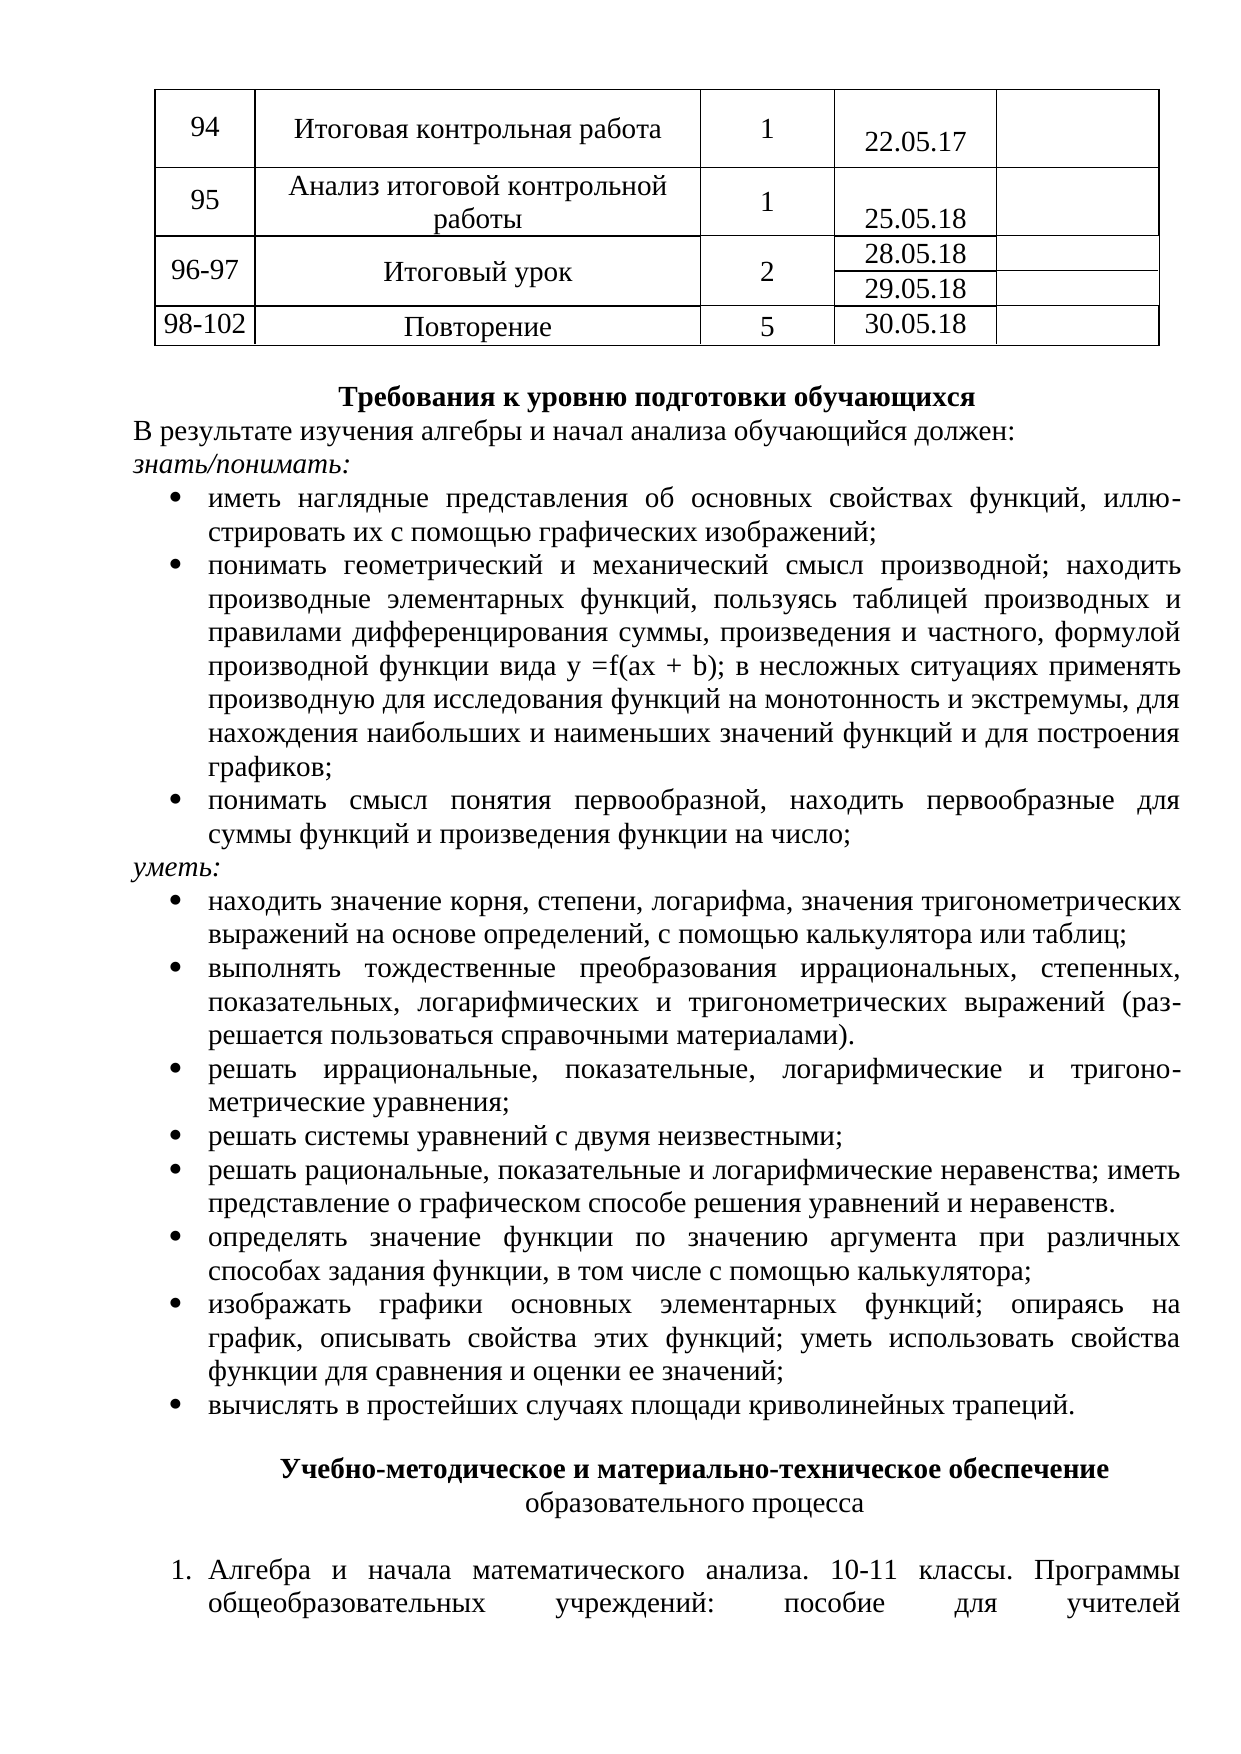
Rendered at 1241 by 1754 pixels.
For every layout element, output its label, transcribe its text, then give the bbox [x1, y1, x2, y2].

table_cell 2 [701, 236, 834, 305]
table_cell [997, 168, 1158, 235]
table_cell [997, 270, 1159, 305]
table_cell 96-97 [156, 237, 254, 305]
list решать иррациональные, показательные, логарифмические и тригонометрические уравнения; [170, 1051, 1181, 1118]
list Учебно-методическое и материально-техническое обеспечение [208, 1451, 1181, 1485]
list изображать графики основных элементарных функций; опираясь на график, описывать свойства этих функций; уметь использовать свойства функции для сравнения и оценки ее значений; [170, 1286, 1181, 1387]
table_cell 95 [156, 168, 254, 235]
list образовательного процесса [208, 1485, 1181, 1518]
list решать системы уравнений с двумя неизвестными; [170, 1118, 1181, 1152]
table_cell 1 [701, 168, 834, 235]
table_cell Анализ итоговой контрольной работы [256, 168, 700, 235]
list вычислять в простейших случаях площади криволинейных трапеций. [170, 1387, 1181, 1421]
text В результате изучения алгебры и начал анализа обучающийся должен: [133, 413, 1181, 447]
table_cell 94 [156, 90, 254, 167]
list понимать геометрический и механический смысл производной; находить производные элементарных функций, пользуясь таблицей производных и правилами дифференцирования суммы, произведения и частного, формулой производной функции вида у =f(ах + b); в несложных ситуациях применять производную для исследования функций на монотонность и экстремумы, для нахождения наибольших и наименьших значений функций и для построения графиков; [170, 547, 1181, 782]
table_cell [997, 306, 1158, 344]
text знать/понимать: [133, 447, 1181, 480]
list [170, 1552, 1181, 1619]
text уметь: [133, 849, 1181, 883]
table_cell [997, 90, 1158, 167]
table_cell 5 [701, 306, 834, 344]
table_cell Итоговый урок [256, 237, 700, 305]
list понимать смысл понятия первообразной, находить первообразные для суммы функций и произведения функции на число; [170, 782, 1181, 849]
list находить значение корня, степени, логарифма, значения тригонометрических выражений на основе определений, с помощью калькулятора или таблиц; [170, 883, 1181, 950]
table_cell 22.05.17 [835, 90, 996, 167]
table_cell Повторение [256, 307, 700, 344]
table_cell 98-102 [156, 307, 254, 344]
list иметь наглядные представления об основных свойствах функций, иллюстрировать их с помощью графических изображений; [170, 480, 1181, 547]
table_cell 28.05.18 [835, 237, 996, 270]
table_cell Итоговая контрольная работа [256, 90, 700, 167]
table_cell 29.05.18 [835, 272, 996, 305]
table_cell 30.05.18 [835, 307, 996, 344]
table_cell [997, 236, 1159, 270]
text Требования к уровню подготовки обучающихся [133, 379, 1181, 413]
table_cell 1 [701, 90, 834, 167]
list решать рациональные, показательные и логарифмические неравенства; иметь представление о графическом способе решения уравнений и неравенств. [170, 1152, 1181, 1219]
list определять значение функции по значению аргумента при различных способах задания функции, в том числе с помощью калькулятора; [170, 1219, 1181, 1286]
list выполнять тождественные преобразования иррациональных, степенных, показательных, логарифмических и тригонометрических выражений (разрешается пользоваться справочными материалами). [170, 950, 1181, 1051]
table_cell 25.05.18 [835, 168, 996, 235]
